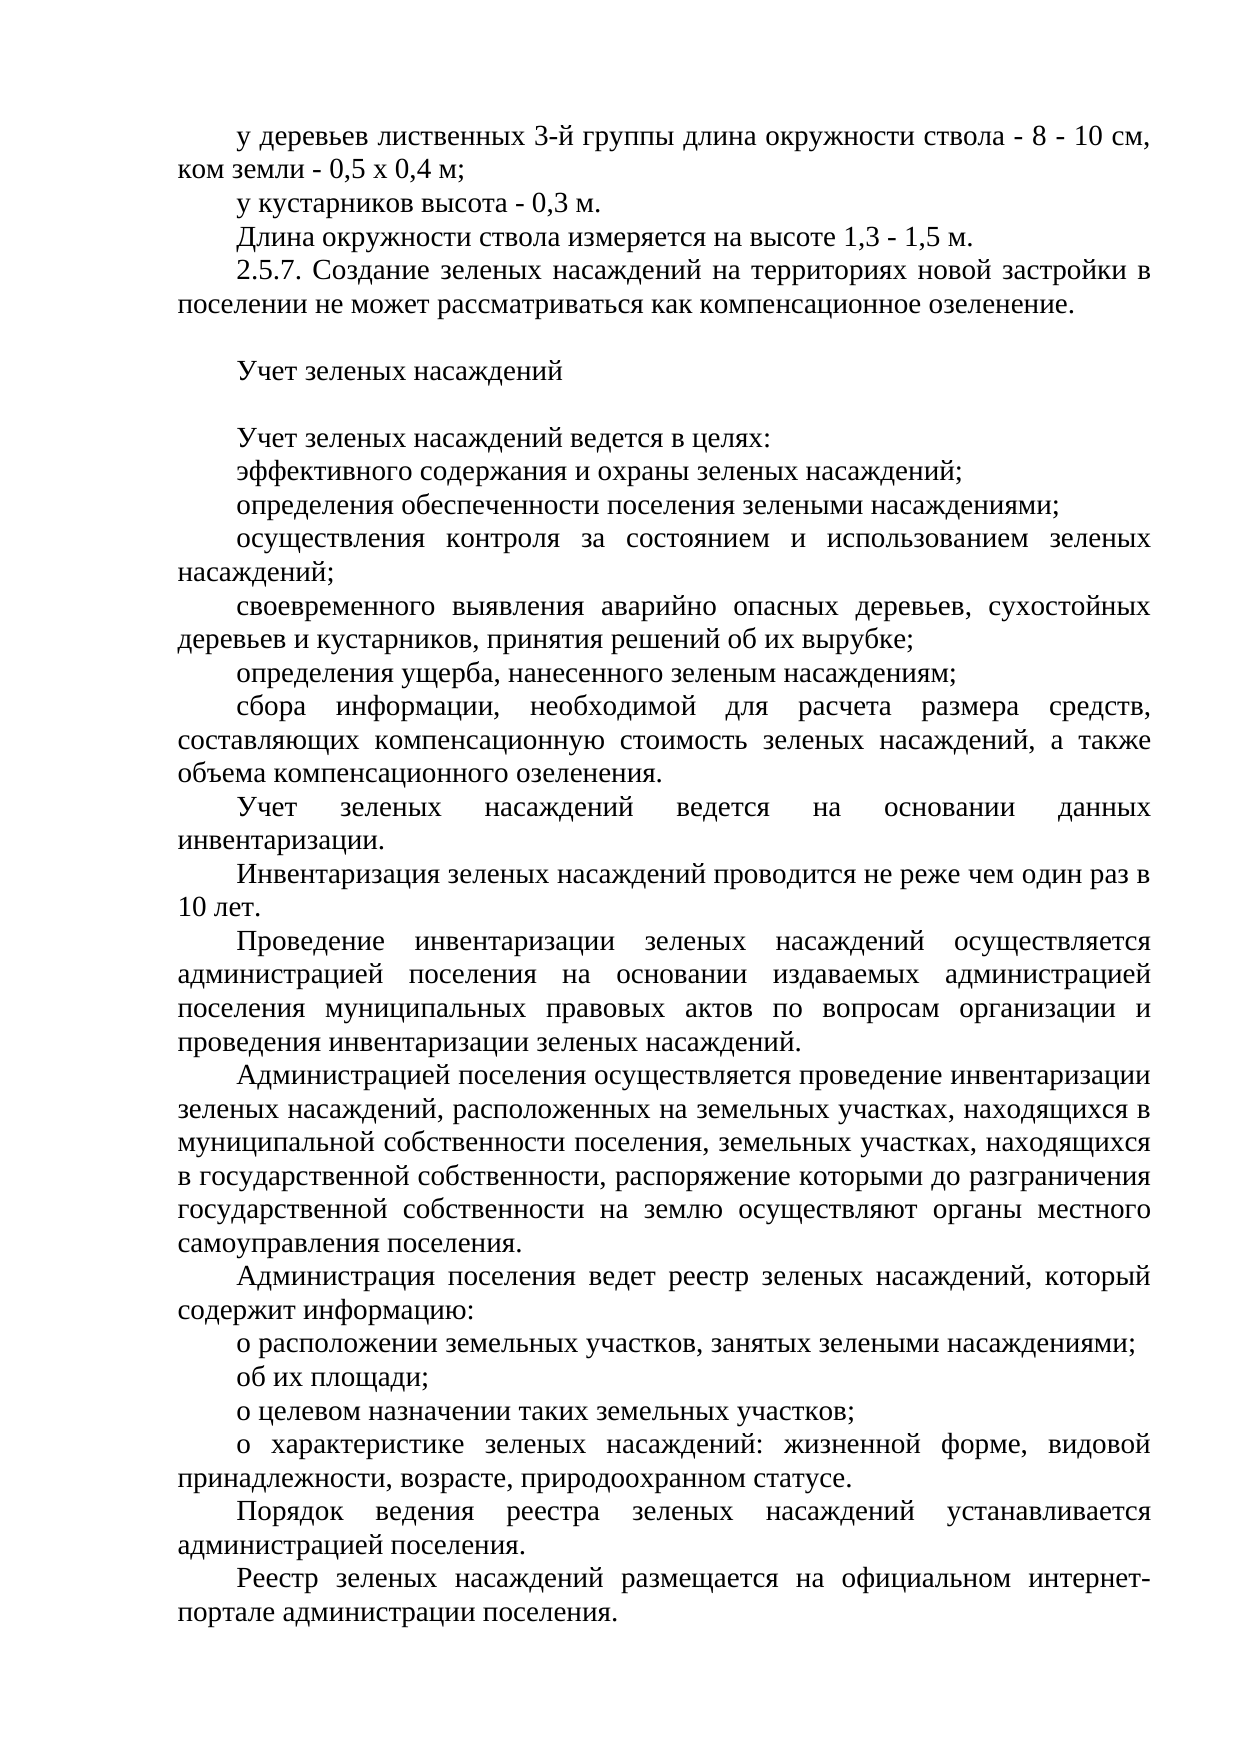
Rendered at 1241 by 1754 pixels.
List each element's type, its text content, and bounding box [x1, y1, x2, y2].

text о целевом назначении таких земельных участков; [177, 1393, 1152, 1426]
text о расположении земельных участков, занятых зелеными насаждениями; [177, 1326, 1152, 1359]
text эффективного содержания и охраны зеленых насаждений; [177, 453, 1152, 487]
text Администрацией поселения осуществляется проведение инвентаризации зеленых насаждений, расположенных на земельных участках, находящихся в муниципальной собственности поселения, земельных участках, находящихся в государственной собственности, распоряжение которыми до разграничения государственной собственности на землю осуществляют органы местного самоуправления поселения. [177, 1057, 1152, 1258]
text Проведение инвентаризации зеленых насаждений осуществляется администрацией поселения на основании издаваемых администрацией поселения муниципальных правовых актов по вопросам организации и проведения инвентаризации зеленых насаждений. [177, 923, 1152, 1057]
text у кустарников высота - 0,3 м. [177, 185, 1152, 219]
text Реестр зеленых насаждений размещается на официальном интернет-портале администрации поселения. [177, 1560, 1152, 1627]
text Порядок ведения реестра зеленых насаждений устанавливается администрацией поселения. [177, 1493, 1152, 1560]
text сбора информации, необходимой для расчета размера средств, составляющих компенсационную стоимость зеленых насаждений, а также объема компенсационного озеленения. [177, 688, 1152, 789]
text Учет зеленых насаждений [177, 353, 1152, 386]
text Длина окружности ствола измеряется на высоте 1,3 - 1,5 м. [177, 219, 1152, 252]
text Инвентаризация зеленых насаждений проводится не реже чем один раз в 10 лет. [177, 856, 1152, 923]
text 2.5.7. Создание зеленых насаждений на территориях новой застройки в поселении не может рассматриваться как компенсационное озеленение. [177, 252, 1152, 319]
text Учет зеленых насаждений ведется на основании данных инвентаризации. [177, 789, 1152, 856]
text об их площади; [177, 1359, 1152, 1393]
text определения обеспеченности поселения зелеными насаждениями; [177, 487, 1152, 521]
text у деревьев лиственных 3-й группы длина окружности ствола - 8 - 10 см, ком земли - 0,5 x 0,4 м; [177, 118, 1152, 185]
text осуществления контроля за состоянием и использованием зеленых насаждений; [177, 521, 1152, 588]
text Администрация поселения ведет реестр зеленых насаждений, который содержит информацию: [177, 1258, 1152, 1326]
text определения ущерба, нанесенного зеленым насаждениям; [177, 655, 1152, 688]
text своевременного выявления аварийно опасных деревьев, сухостойных деревьев и кустарников, принятия решений об их вырубке; [177, 588, 1152, 655]
text Учет зеленых насаждений ведется в целях: [177, 420, 1152, 453]
text о характеристике зеленых насаждений: жизненной форме, видовой принадлежности, возрасте, природоохранном статусе. [177, 1426, 1152, 1493]
